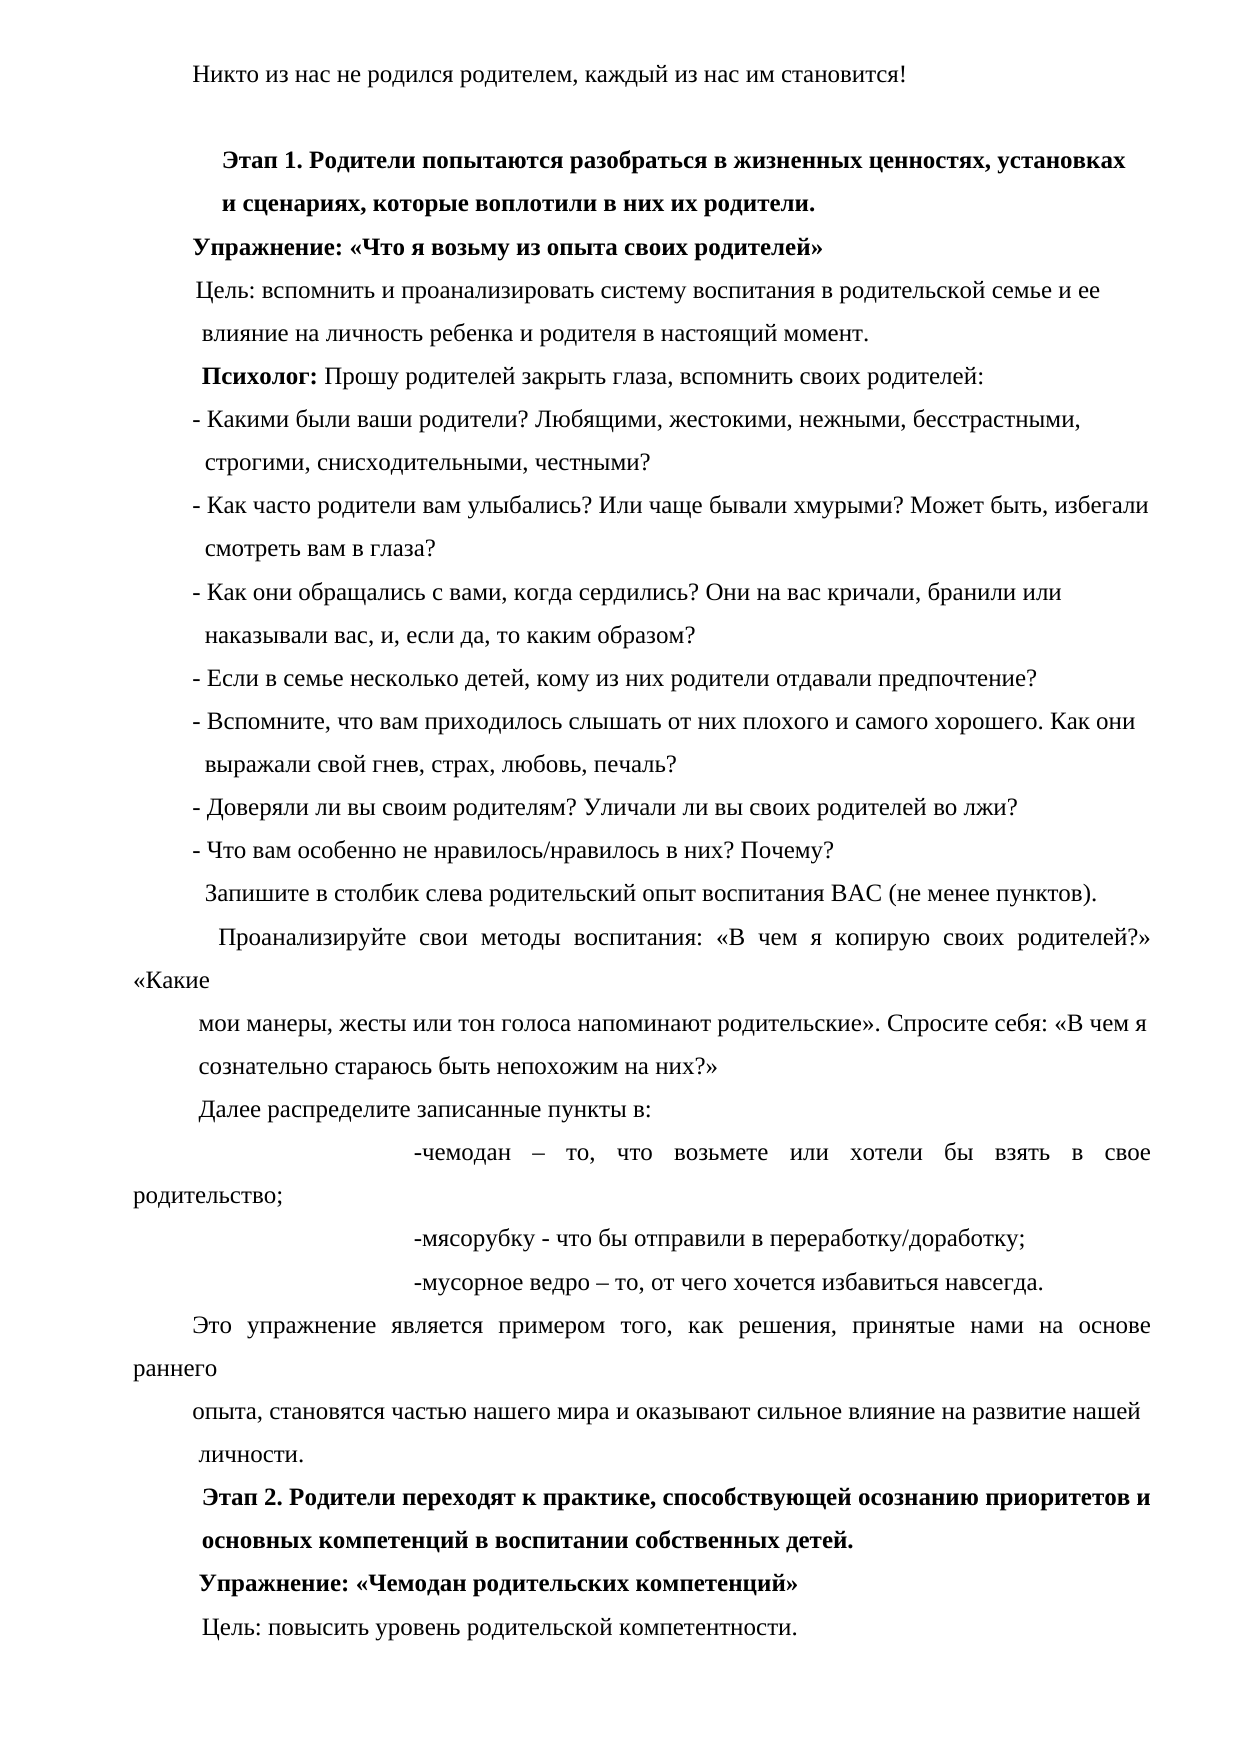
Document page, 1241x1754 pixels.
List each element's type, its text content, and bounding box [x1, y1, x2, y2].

text выражали свой гнев, страх, любовь, печаль? [133, 749, 1152, 778]
text Упражнение: «Что я возьму из опыта своих родителей» [133, 232, 1152, 260]
text - Доверяли ли вы своим родителям? Уличали ли вы своих родителей во лжи? [133, 792, 1152, 821]
text Запишите в столбик слева родительский опыт воспитания ВАС (не менее пунктов). [133, 878, 1152, 907]
text и сценариях, которые воплотили в них их родители. [133, 188, 1152, 217]
text Упражнение: «Чемодан родительских компетенций» [133, 1568, 1152, 1597]
text - Как они обращались с вами, когда сердились? Они на вас кричали, бранили или [133, 577, 1152, 605]
text влияние на личность ребенка и родителя в настоящий момент. [133, 318, 1152, 347]
text сознательно стараюсь быть непохожим на них?» [133, 1051, 1152, 1080]
text Этап 1. Родители попытаются разобраться в жизненных ценностях, установках [133, 145, 1152, 174]
text -чемодан – то, что возьмете или хотели бы взять в свое родительство; [133, 1137, 1152, 1209]
text основных компетенций в воспитании собственных детей. [170, 1525, 1152, 1554]
text Далее распределите записанные пункты в: [133, 1094, 1152, 1123]
text Этап 2. Родители переходят к практике, способствующей осознанию приоритетов и [170, 1482, 1152, 1511]
text смотреть вам в глаза? [133, 533, 1152, 562]
text - Что вам особенно не нравилось/нравилось в них? Почему? [133, 835, 1152, 864]
text наказывали вас, и, если да, то каким образом? [133, 620, 1152, 648]
text - Как часто родители вам улыбались? Или чаще бывали хмурыми? Может быть, избегали [133, 490, 1152, 519]
text опыта, становятся частью нашего мира и оказывают сильное влияние на развитие нашей [133, 1396, 1152, 1425]
text личности. [133, 1439, 1152, 1468]
text Цель: повысить уровень родительской компетентности. [133, 1612, 1152, 1640]
text - Какими были ваши родители? Любящими, жестокими, нежными, бесстрастными, [133, 404, 1152, 433]
text Психолог: Прошу родителей закрыть глаза, вспомнить своих родителей: [133, 361, 1152, 390]
text -мясорубку - что бы отправили в переработку/доработку; [133, 1223, 1152, 1252]
text Никто из нас не родился родителем, каждый из нас им становится! [133, 59, 1152, 88]
text - Если в семье несколько детей, кому из них родители отдавали предпочтение? [133, 663, 1152, 692]
text Это упражнение является примером того, как решения, принятые нами на основе раннего [133, 1310, 1152, 1382]
text Цель: вспомнить и проанализировать систему воспитания в родительской семье и ее [133, 275, 1152, 303]
text - Вспомните, что вам приходилось слышать от них плохого и самого хорошего. Как они [133, 706, 1152, 735]
text строгими, снисходительными, честными? [133, 447, 1152, 476]
text мои манеры, жесты или тон голоса напоминают родительские». Спросите себя: «В чем я [133, 1008, 1152, 1037]
text -мусорное ведро – то, от чего хочется избавиться навсегда. [133, 1267, 1152, 1295]
text Проанализируйте свои методы воспитания: «В чем я копирую своих родителей?» «Какие [133, 922, 1152, 993]
